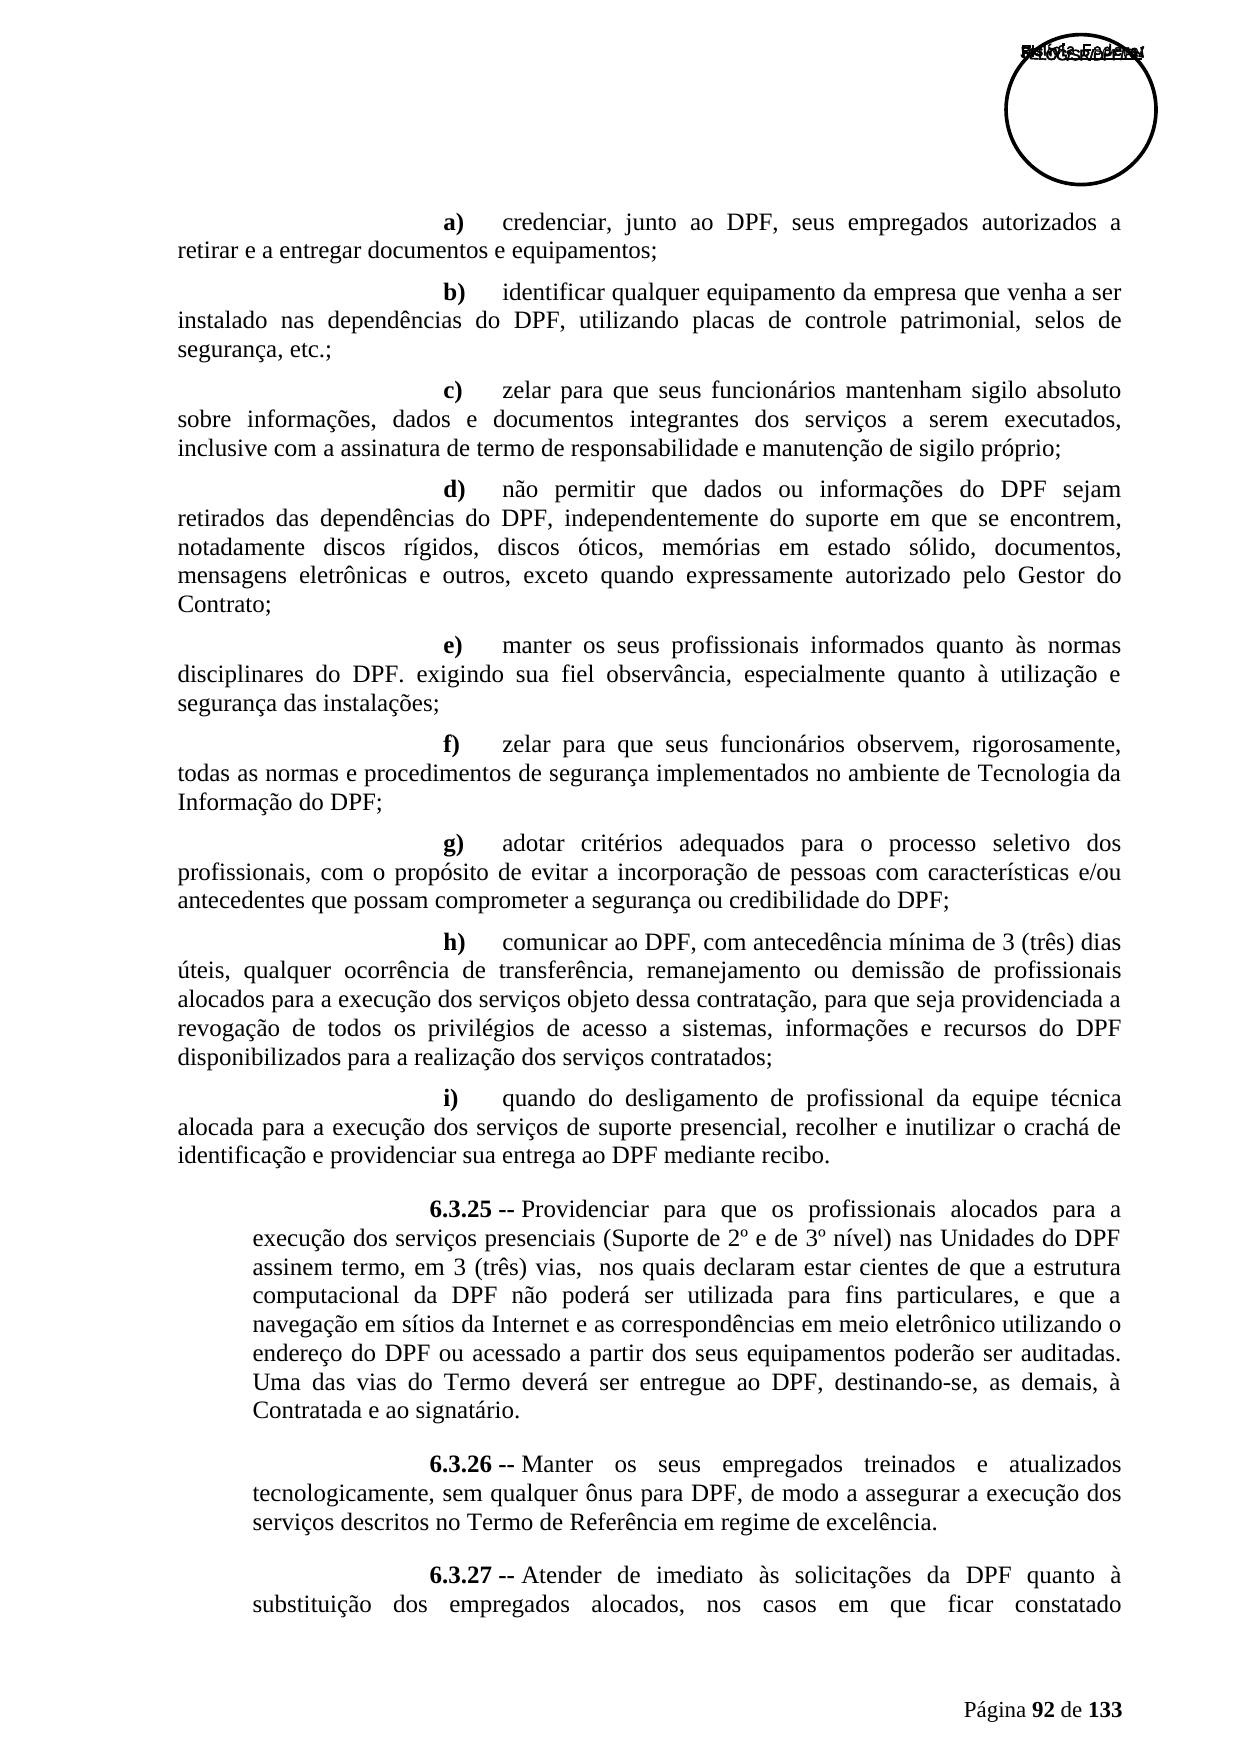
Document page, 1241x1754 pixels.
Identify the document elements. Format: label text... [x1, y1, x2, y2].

list zelar para que seus funcionários mantenham sigilo absoluto sobre informações, dados e documentos integrantes dos serviços a serem executados, inclusive com a assinatura de termo de responsabilidade e manutenção de sigilo próprio; [177, 376, 1122, 462]
list zelar para que seus funcionários observem, rigorosamente, todas as normas e procedimentos de segurança implementados no ambiente de Tecnologia da Informação do DPF; [177, 729, 1122, 816]
list quando do desligamento de profissional da equipe técnica alocada para a execução dos serviços de suporte presencial, recolher e inutilizar o crachá de identificação e providenciar sua entrega ao DPF mediante recibo. [177, 1083, 1122, 1169]
list não permitir que dados ou informações do DPF sejam retirados das dependências do DPF, independentemente do suporte em que se encontrem, notadamente discos rígidos, discos óticos, memórias em estado sólido, documentos, mensagens eletrônicas e outros, exceto quando expressamente autorizado pelo Gestor do Contrato; [177, 474, 1122, 618]
list identificar qualquer equipamento da empresa que venha a ser instalado nas dependências do DPF, utilizando placas de controle patrimonial, selos de segurança, etc.; [177, 277, 1122, 363]
list adotar critérios adequados para o processo seletivo dos profissionais, com o propósito de evitar a incorporação de pessoas com características e/ou antecedentes que possam comprometer a segurança ou credibilidade do DPF; [177, 828, 1122, 914]
list Providenciar para que os profissionais alocados para a execução dos serviços presenciais (Suporte de 2º e de 3º nível) nas Unidades do DPF assinem termo, em 3 (três) vias, nos quais declaram estar cientes de que a estrutura computacional da DPF não poderá ser utilizada para fins particulares, e que a navegação em sítios da Internet e as correspondências em meio eletrônico utilizando o endereço do DPF ou acessado a partir dos seus equipamentos poderão ser auditadas. Uma das vias do Termo deverá ser entregue ao DPF, destinando-se, as demais, à Contratada e ao signatário. [252, 1194, 1122, 1424]
list comunicar ao DPF, com antecedência mínima de 3 (três) dias úteis, qualquer ocorrência de transferência, remanejamento ou demissão de profissionais alocados para a execução dos serviços objeto dessa contratação, para que seja providenciada a revogação de todos os privilégios de acesso a sistemas, informações e recursos do DPF disponibilizados para a realização dos serviços contratados; [177, 927, 1122, 1071]
list manter os seus profissionais informados quanto às normas disciplinares do DPF. exigindo sua fiel observância, especialmente quanto à utilização e segurança das instalações; [177, 631, 1122, 717]
list Manter os seus empregados treinados e atualizados tecnologicamente, sem qualquer ônus para DPF, de modo a assegurar a execução dos serviços descritos no Termo de Referência em regime de excelência. [252, 1449, 1122, 1536]
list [252, 1561, 1122, 1618]
list credenciar, junto ao DPF, seus empregados autorizados a retirar e a entregar documentos e equipamentos; [177, 207, 1122, 264]
